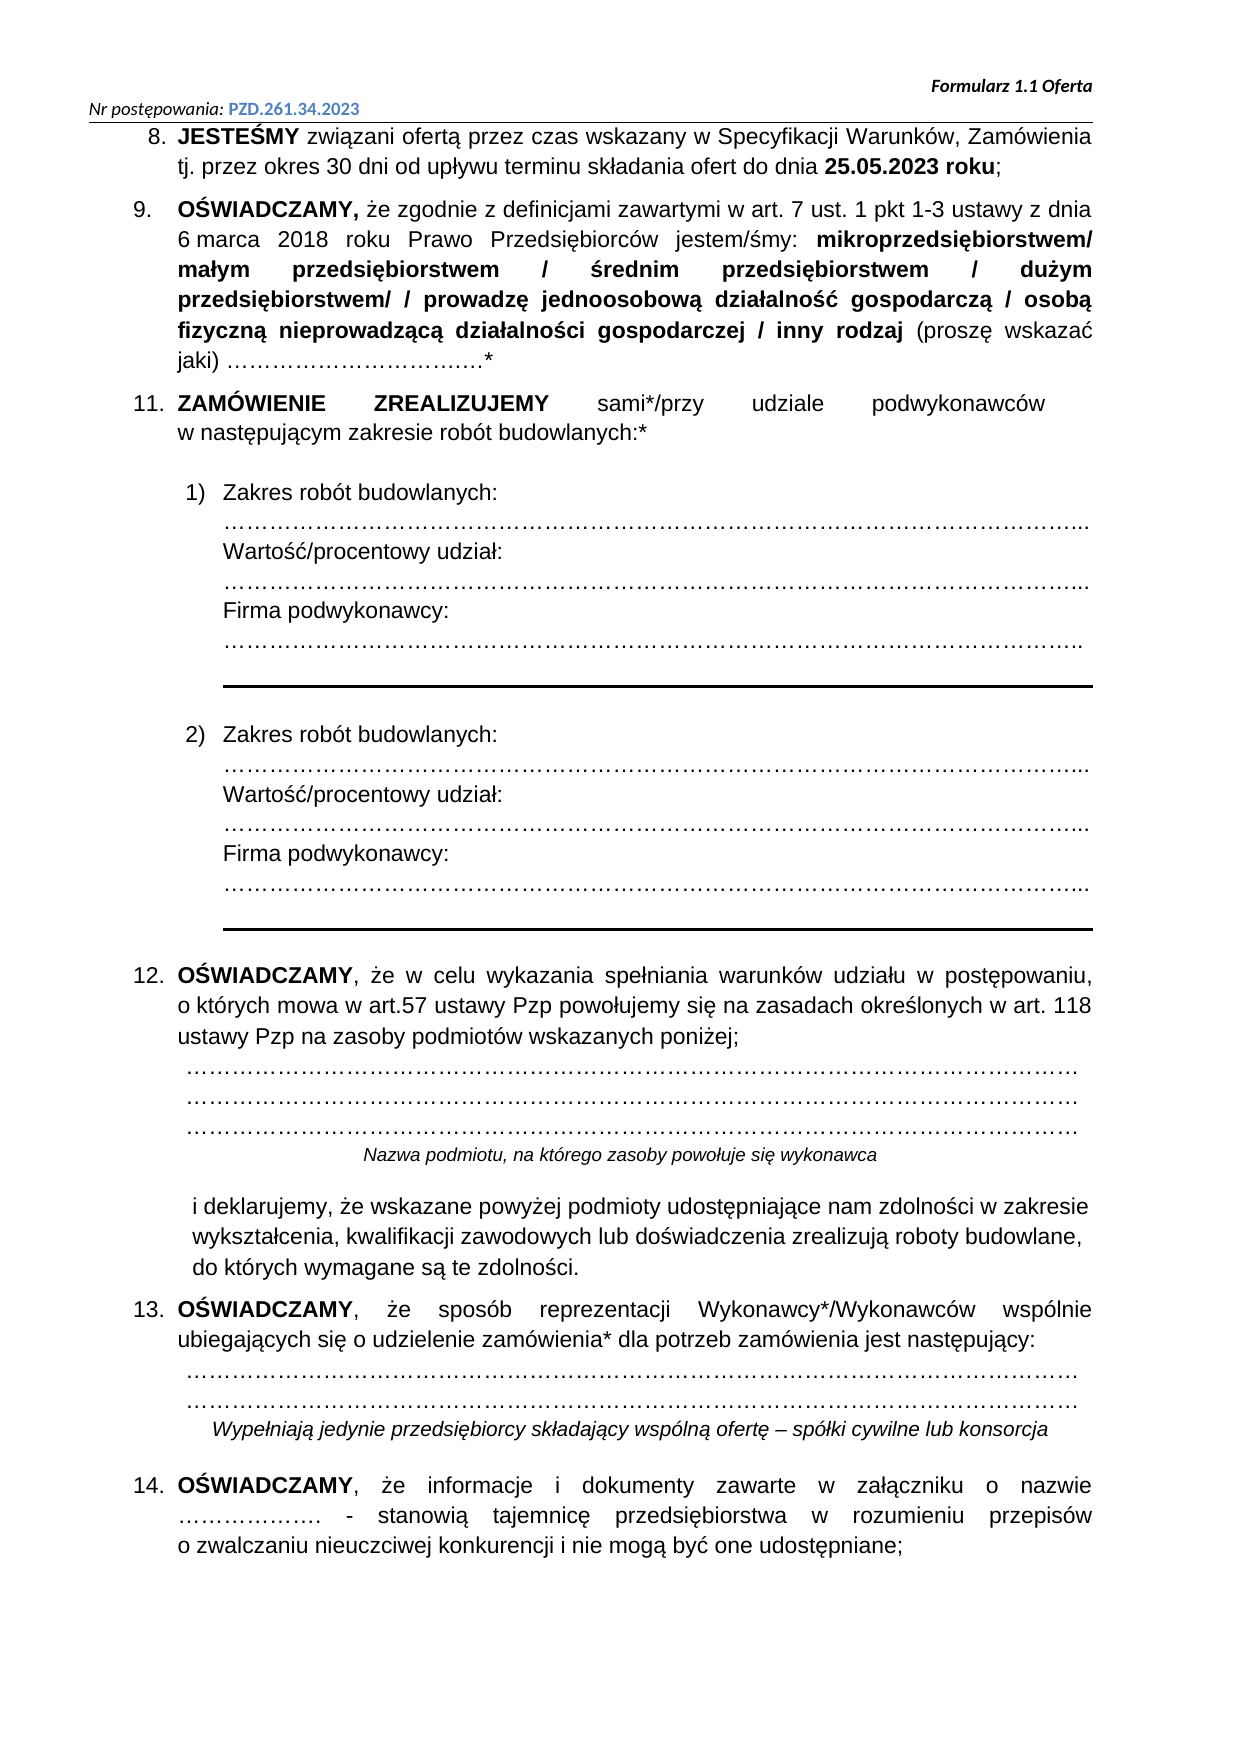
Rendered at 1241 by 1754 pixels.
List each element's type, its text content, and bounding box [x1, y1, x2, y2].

text Nazwa podmiotu, na którego zasoby powołuje się wykonawca [148, 1143, 1093, 1165]
list Zakres robót budowlanych: [185, 478, 1093, 505]
list OŚWIADCZAMY, że sposób reprezentacji Wykonawcy*/Wykonawców wspólnie ubiegających się o udzielenie zamówienia* dla potrzeb zamówienia jest następujący: [133, 1296, 1093, 1353]
text Wartość/procentowy udział: [223, 781, 1093, 807]
list ……………………………………………………………………………………………………………………………………………………………………………………………………………………………………………………………………………………………………………………… [185, 1053, 1093, 1140]
list ZAMÓWIENIE ZREALIZUJEMY sami*/przy udziale podwykonawców w następującym zakresie robót budowlanych:* [133, 389, 1093, 446]
list OŚWIADCZAMY, że informacje i dokumenty zawarte w załączniku o nazwie ………………. - stanowią tajemnicę przedsiębiorstwa w rozumieniu przepisów o zwalczaniu nieuczciwej konkurencji i nie mogą być one udostępniane; [133, 1472, 1093, 1559]
text …………………………………………………………………………………………………... [223, 508, 1093, 534]
list JESTEŚMY związani ofertą przez czas wskazany w Specyfikacji Warunków, Zamówienia tj. przez okres 30 dni od upływu terminu składania ofert do dnia 25.05.2023 roku; [148, 123, 1093, 179]
text …………………………………………………………………………………………………... [223, 870, 1093, 896]
list OŚWIADCZAMY, że w celu wykazania spełniania warunków udziału w postępowaniu, o których mowa w art.57 ustawy Pzp powołujemy się na zasadach określonych w art. 118 ustawy Pzp na zasoby podmiotów wskazanych poniżej; [133, 962, 1093, 1049]
text Firma podwykonawcy: [223, 597, 1093, 624]
text …………………………………………………………………………………………………... [223, 568, 1093, 594]
text i deklarujemy, że wskazane powyżej podmioty udostępniające nam zdolności w zakresie wykształcenia, kwalifikacji zawodowych lub doświadczenia zrealizują roboty budowlane, do których wymagane są te zdolności. [192, 1193, 1093, 1280]
text Wartość/procentowy udział: [223, 538, 1093, 564]
text …………………………………………………………………………………………………... [223, 810, 1093, 837]
text ………………………………………………………………………………………………….. [223, 627, 1093, 653]
list Wypełniają jedynie przedsiębiorcy składający wspólną ofertę – spółki cywilne lub konsorcja [177, 1417, 1093, 1441]
text …………………………………………………………………………………………………... [223, 751, 1093, 777]
list Zakres robót budowlanych: [185, 721, 1093, 748]
text ……………………………………………………………………………………………………………………………………………………………………………………………………………… [185, 1357, 1093, 1413]
text Firma podwykonawcy: [223, 840, 1093, 866]
list OŚWIADCZAMY, że zgodnie z definicjami zawartymi w art. 7 ust. 1 pkt 1-3 ustawy z dnia 6 marca 2018 roku Prawo Przedsiębiorców jestem/śmy: mikroprzedsiębiorstwem/ małym przedsiębiorstwem / średnim przedsiębiorstwem / dużym przedsiębiorstwem/ / prowadzę jednoosobową działalność gospodarczą / osobą fizyczną nieprowadzącą działalności gospodarczej / inny rodzaj (proszę wskazać jaki) ………………………….…* [133, 196, 1093, 373]
